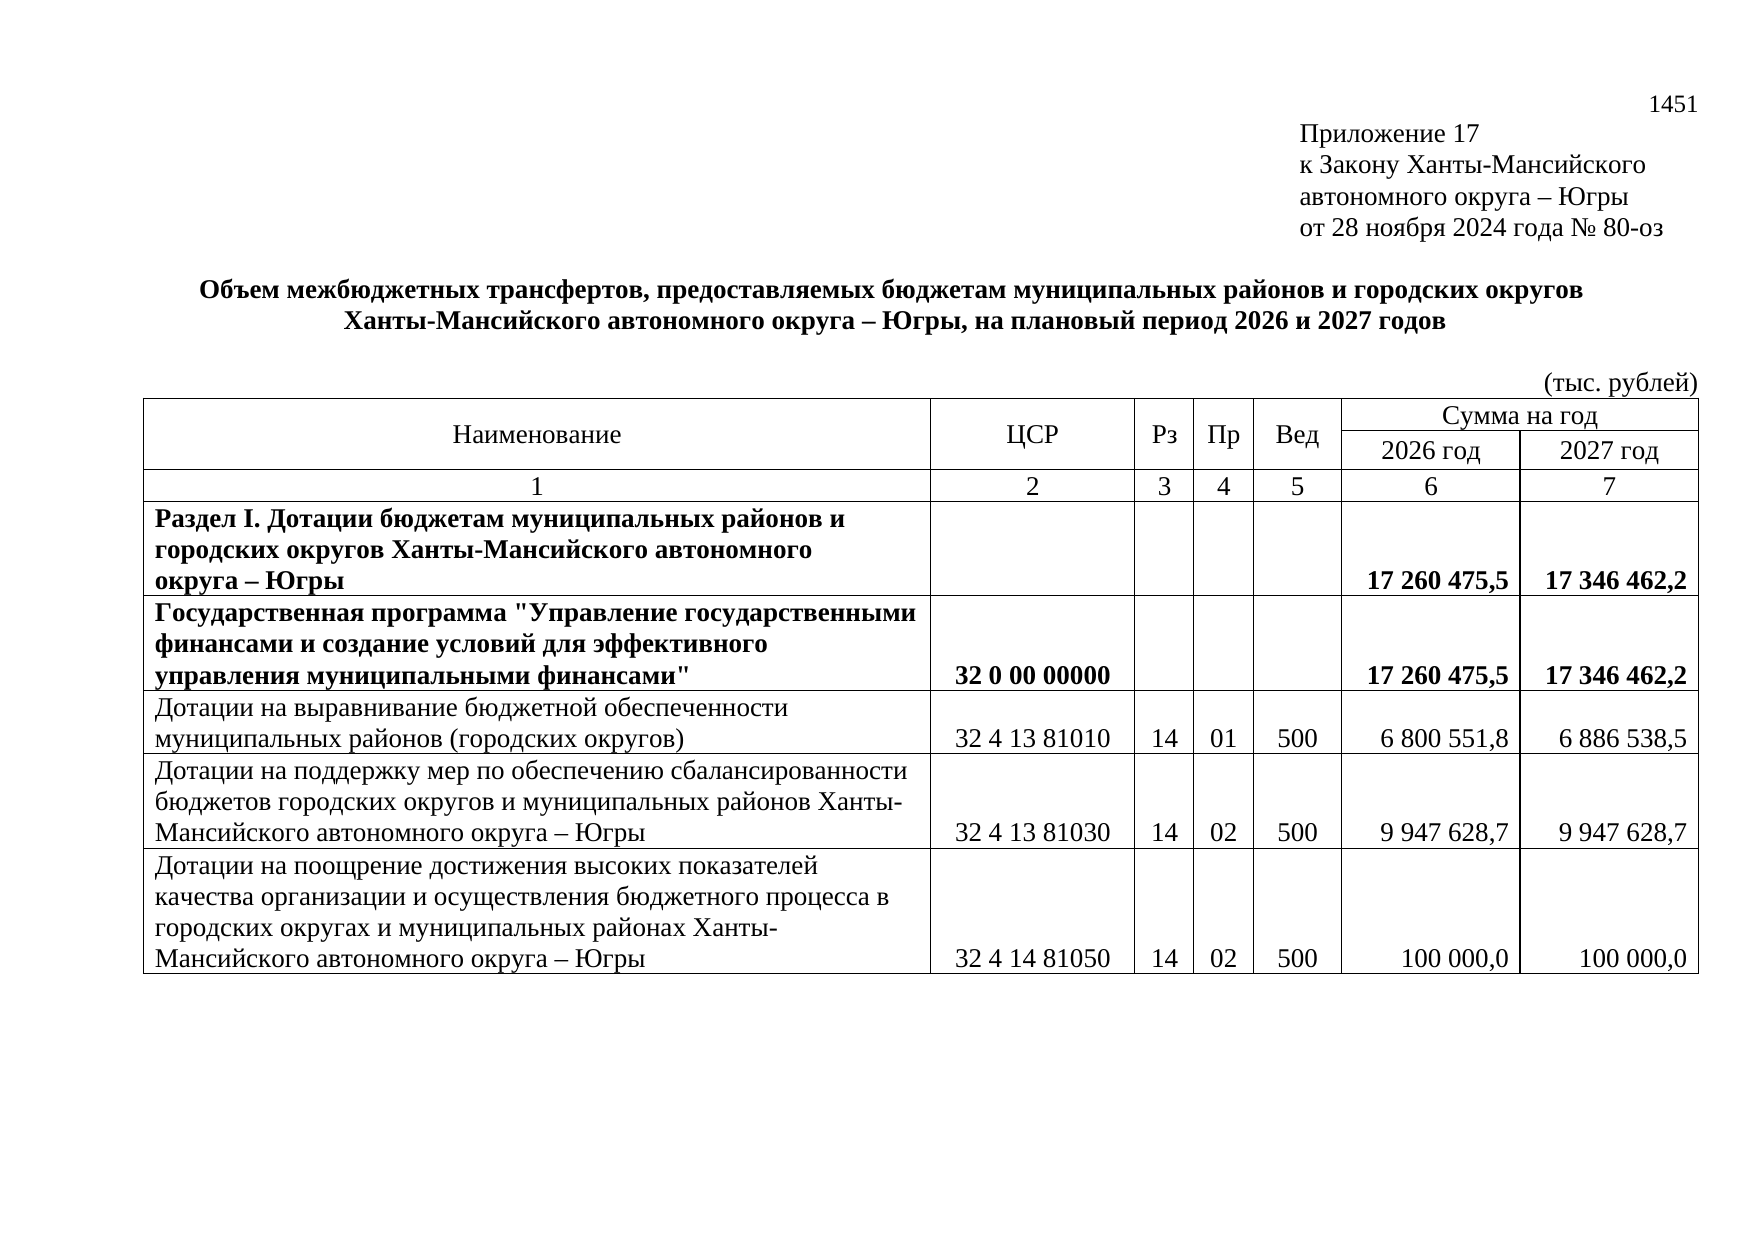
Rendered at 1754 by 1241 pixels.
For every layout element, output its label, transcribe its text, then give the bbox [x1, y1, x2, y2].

table_cell [1194, 596, 1253, 690]
table_header Наименование [144, 399, 930, 469]
table_cell [1194, 502, 1253, 595]
table_cell 6 [1342, 470, 1519, 501]
table_cell 6 886 538,5 [1521, 691, 1698, 753]
table_cell 17 260 475,5 [1342, 502, 1519, 595]
table_cell 9 947 628,7 [1342, 754, 1519, 848]
table_header Пр [1194, 399, 1253, 469]
table_cell Дотации на поддержку мер по обеспечению сбалансированности бюджетов городских округов и муниципальных районов Ханты-Мансийского автономного округа – Югры [144, 754, 930, 848]
table_cell Государственная программа "Управление государственными финансами и создание условий для эффективного управления муниципальными финансами" [144, 596, 930, 690]
table_cell 3 [1135, 470, 1193, 501]
table_cell 2 [931, 470, 1134, 501]
table_cell 02 [1194, 849, 1253, 973]
table_cell 14 [1135, 849, 1193, 973]
table_cell Раздел I. Дотации бюджетам муниципальных районов и городских округов Ханты-Мансийского автономного округа – Югры [144, 502, 930, 595]
table_cell 100 000,0 [1342, 849, 1519, 973]
table_cell 500 [1254, 849, 1341, 973]
text Объем межбюджетных трансфертов, предоставляемых бюджетам муниципальных районов и городских округов [118, 273, 1665, 304]
table_cell 14 [1135, 691, 1193, 753]
table_cell 17 260 475,5 [1342, 596, 1519, 690]
table_cell [1135, 596, 1193, 690]
table_cell 32 4 13 81010 [931, 691, 1134, 753]
table_cell 6 800 551,8 [1342, 691, 1519, 753]
table_cell [931, 502, 1134, 595]
table_cell 4 [1194, 470, 1253, 501]
table_cell 500 [1254, 754, 1341, 848]
table_cell Дотации на поощрение достижения высоких показателей качества организации и осуществления бюджетного процесса в городских округах и муниципальных районах Ханты-Мансийского автономного округа – Югры [144, 849, 930, 973]
table_cell [1254, 502, 1341, 595]
table_cell 100 000,0 [1521, 849, 1698, 973]
table_header Вед [1254, 399, 1341, 469]
table_cell 1 [144, 470, 930, 501]
table_cell 32 4 13 81030 [931, 754, 1134, 848]
table_cell [1254, 596, 1341, 690]
table_cell 17 346 462,2 [1521, 596, 1698, 690]
table_cell 14 [1135, 754, 1193, 848]
table_cell 2026 год [1342, 431, 1519, 469]
table_cell 7 [1521, 470, 1698, 501]
table_cell 500 [1254, 691, 1341, 753]
text Приложение 17 [1299, 117, 1665, 148]
table_header Сумма на год [1342, 399, 1698, 430]
table_cell 32 0 00 00000 [931, 596, 1134, 690]
table_cell Дотации на выравнивание бюджетной обеспеченности муниципальных районов (городских округов) [144, 691, 930, 753]
text (тыс. рублей) [118, 367, 1698, 398]
table_cell 32 4 14 81050 [931, 849, 1134, 973]
table_cell 2027 год [1521, 431, 1698, 469]
table_header ЦСР [931, 399, 1134, 469]
table_cell 01 [1194, 691, 1253, 753]
text от 28 ноября 2024 года № 80-оз [1299, 211, 1665, 242]
table_cell 02 [1194, 754, 1253, 848]
table_cell 5 [1254, 470, 1341, 501]
table_cell 17 346 462,2 [1521, 502, 1698, 595]
table_cell 9 947 628,7 [1521, 754, 1698, 848]
text Ханты-Мансийского автономного округа – Югры, на плановый период 2026 и 2027 годов [118, 304, 1665, 335]
table_cell [1135, 502, 1193, 595]
text к Закону Ханты-Мансийского автономного округа – Югры [1299, 148, 1665, 211]
table_header Рз [1135, 399, 1193, 469]
